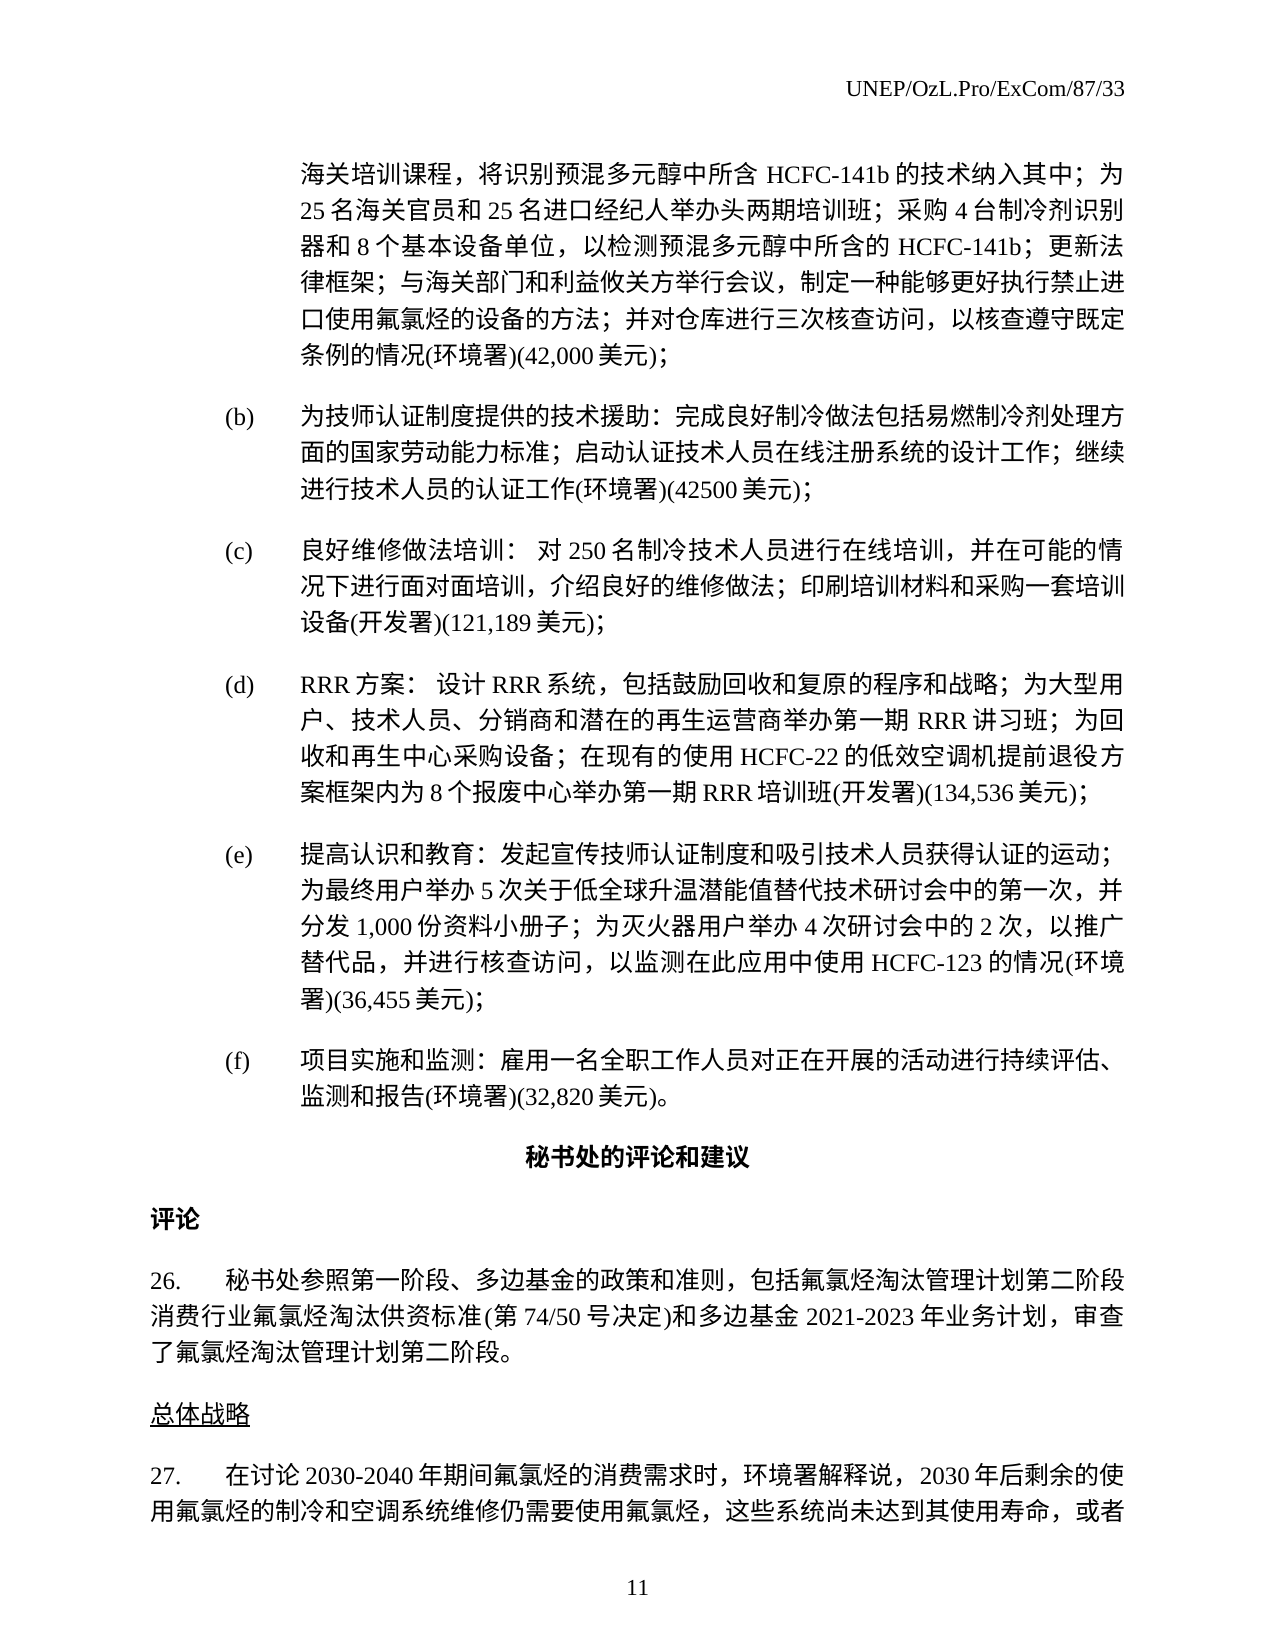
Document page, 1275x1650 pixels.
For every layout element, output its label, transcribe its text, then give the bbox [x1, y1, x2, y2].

text 秘书处的评论和建议 [150, 1138, 1125, 1174]
subtitle 项目实施和监测：雇用一名全职工作人员对正在开展的活动进行持续评估、监测和报告(环境署)(32,820美元)。 [225, 1040, 1125, 1113]
text 评论 [150, 1199, 1125, 1235]
subtitle RRR方案： 设计RRR系统，包括鼓励回收和复原的程序和战略；为大型用户、技术人员、分销商和潜在的再生运营商举办第一期RRR讲习班；为回收和再生中心采购设备；在现有的使用HCFC-22的低效空调机提前退役方案框架内为8个报废中心举办第一期RRR培训班(开发署)(134,536美元)； [225, 664, 1125, 809]
subtitle 良好维修做法培训： 对250名制冷技术人员进行在线培训，并在可能的情况下进行面对面培训，介绍良好的维修做法；印刷培训材料和采购一套培训设备(开发署)(121,189美元)； [225, 530, 1125, 639]
subtitle 为技师认证制度提供的技术援助：完成良好制冷做法包括易燃制冷剂处理方面的国家劳动能力标准；启动认证技术人员在线注册系统的设计工作；继续进行技术人员的认证工作(环境署)(42500美元)； [225, 397, 1125, 505]
subtitle 提高认识和教育：发起宣传技师认证制度和吸引技术人员获得认证的运动；为最终用户举办5次关于低全球升温潜能值替代技术研讨会中的第一次，并分发1,000份资料小册子；为灭火器用户举办4次研讨会中的2次，以推广替代品，并进行核查访问，以监测在此应用中使用HCFC-123的情况(环境署)(36,455美元)； [225, 834, 1125, 1015]
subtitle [150, 1455, 1125, 1528]
text 总体战略 [150, 1394, 1125, 1430]
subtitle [225, 154, 1125, 372]
subtitle 秘书处参照第一阶段、多边基金的政策和准则，包括氟氯烃淘汰管理计划第二阶段消费行业氟氯烃淘汰供资标准(第74/50号决定)和多边基金2021-2023年业务计划，审查了氟氯烃淘汰管理计划第二阶段。 [150, 1260, 1125, 1369]
